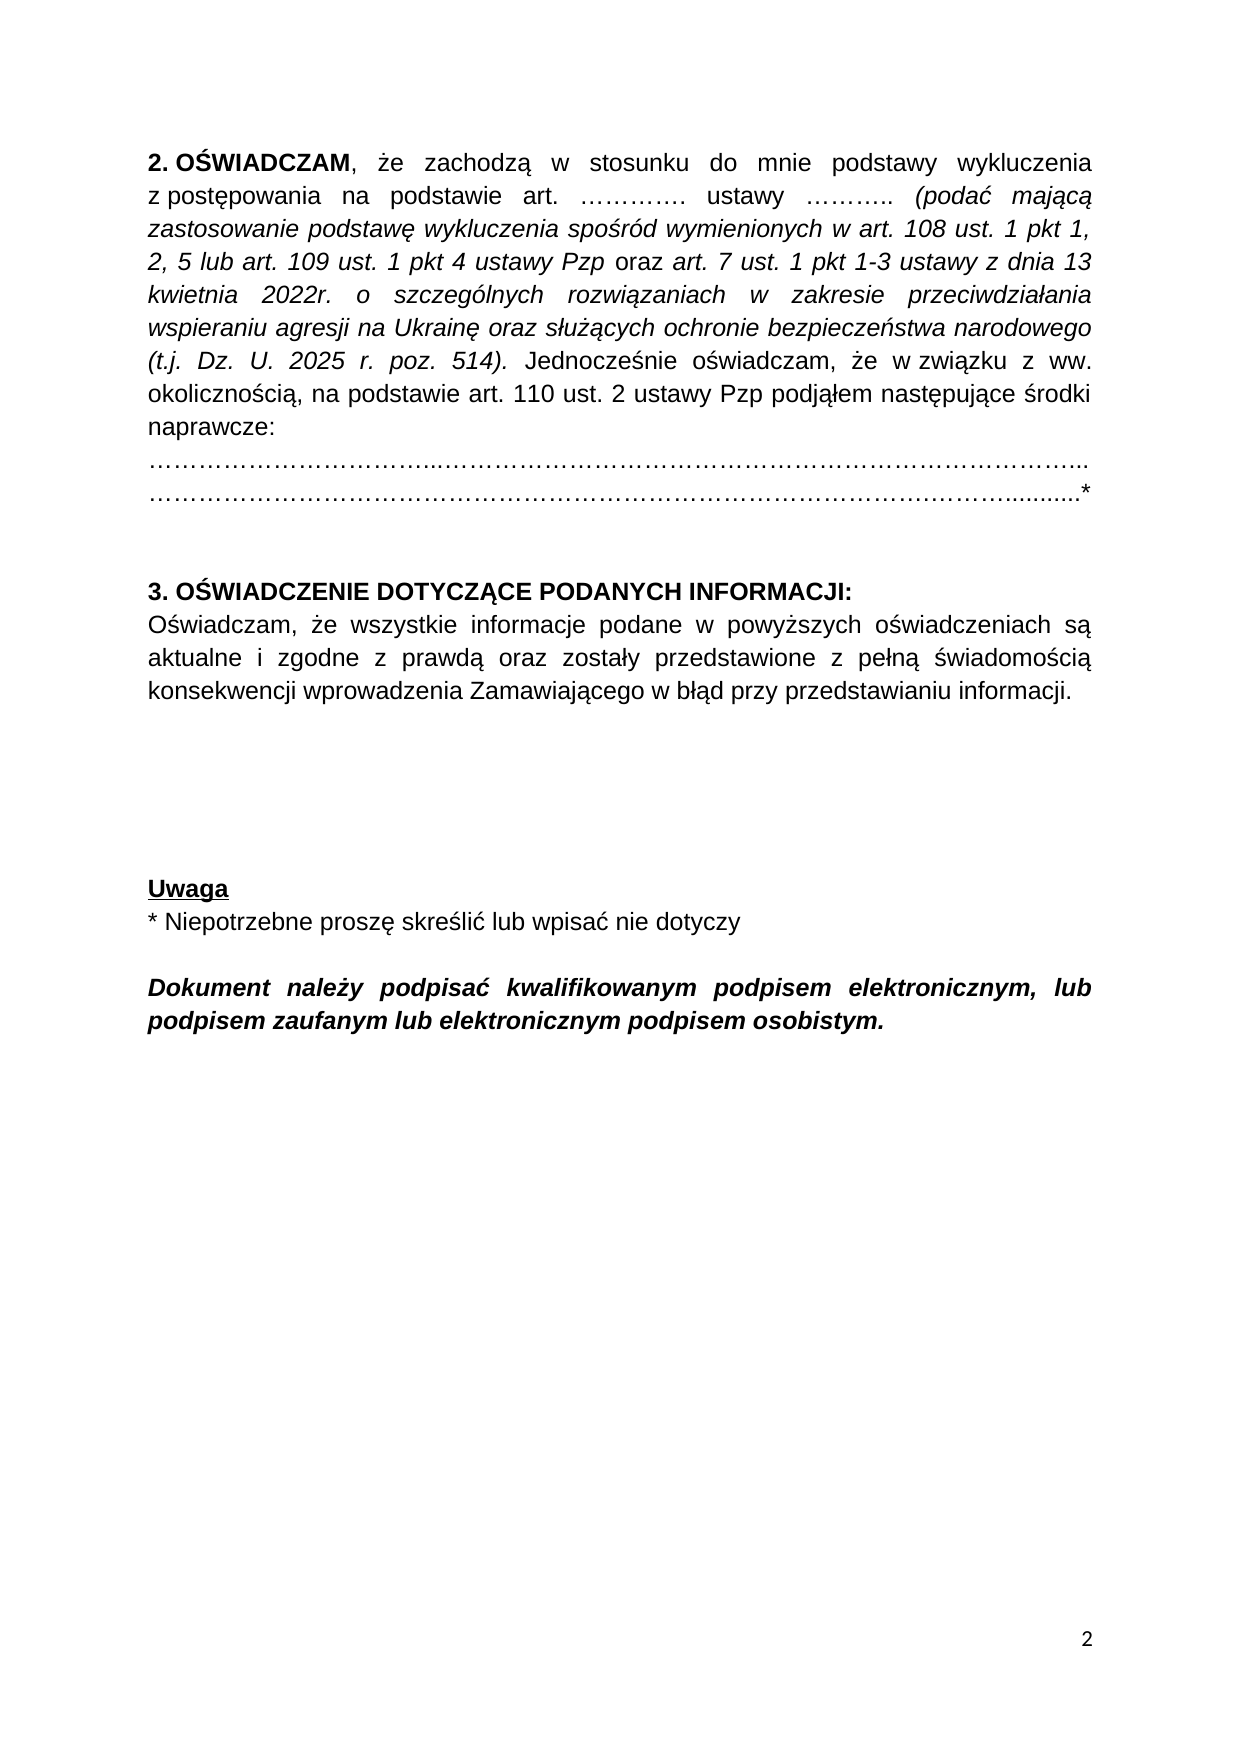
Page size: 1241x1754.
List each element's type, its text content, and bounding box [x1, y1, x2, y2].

text * Niepotrzebne proszę skreślić lub wpisać nie dotyczy [148, 907, 1093, 936]
text Uwaga [148, 874, 1093, 903]
text 2. OŚWIADCZAM, że zachodzą w stosunku do mnie podstawy wykluczenia z postępowania na podstawie art. …………. ustawy ……….. (podać mającą zastosowanie podstawę wykluczenia spośród wymienionych w art. 108 ust. 1 pkt 1, 2, 5 lub art. 109 ust. 1 pkt 4 ustawy Pzp oraz art. 7 ust. 1 pkt 1-3 ustawy z dnia 13 kwietnia 2022r. o szczególnych rozwiązaniach w zakresie przeciwdziałania wspieraniu agresji na Ukrainę oraz służących ochronie bezpieczeństwa narodowego (t.j. Dz. U. 2025 r. poz. 514). Jednocześnie oświadczam, że w związku z ww. okolicznością, na podstawie art. 110 ust. 2 ustawy Pzp podjąłem następujące środki naprawcze: [148, 148, 1093, 441]
text ………………………………………………………………………………….………...........* [148, 478, 1093, 507]
text Oświadczam, że wszystkie informacje podane w powyższych oświadczeniach są aktualne i zgodne z prawdą oraz zostały przedstawione z pełną świadomością konsekwencji wprowadzenia Zamawiającego w błąd przy przedstawianiu informacji. [148, 610, 1093, 705]
text Dokument należy podpisać kwalifikowanym podpisem elektronicznym, lub podpisem zaufanym lub elektronicznym podpisem osobistym. [148, 973, 1093, 1035]
text ……………………………...…………………………………………………………………... [148, 445, 1093, 473]
text 3. OŚWIADCZENIE DOTYCZĄCE PODANYCH INFORMACJI: [148, 577, 1093, 606]
